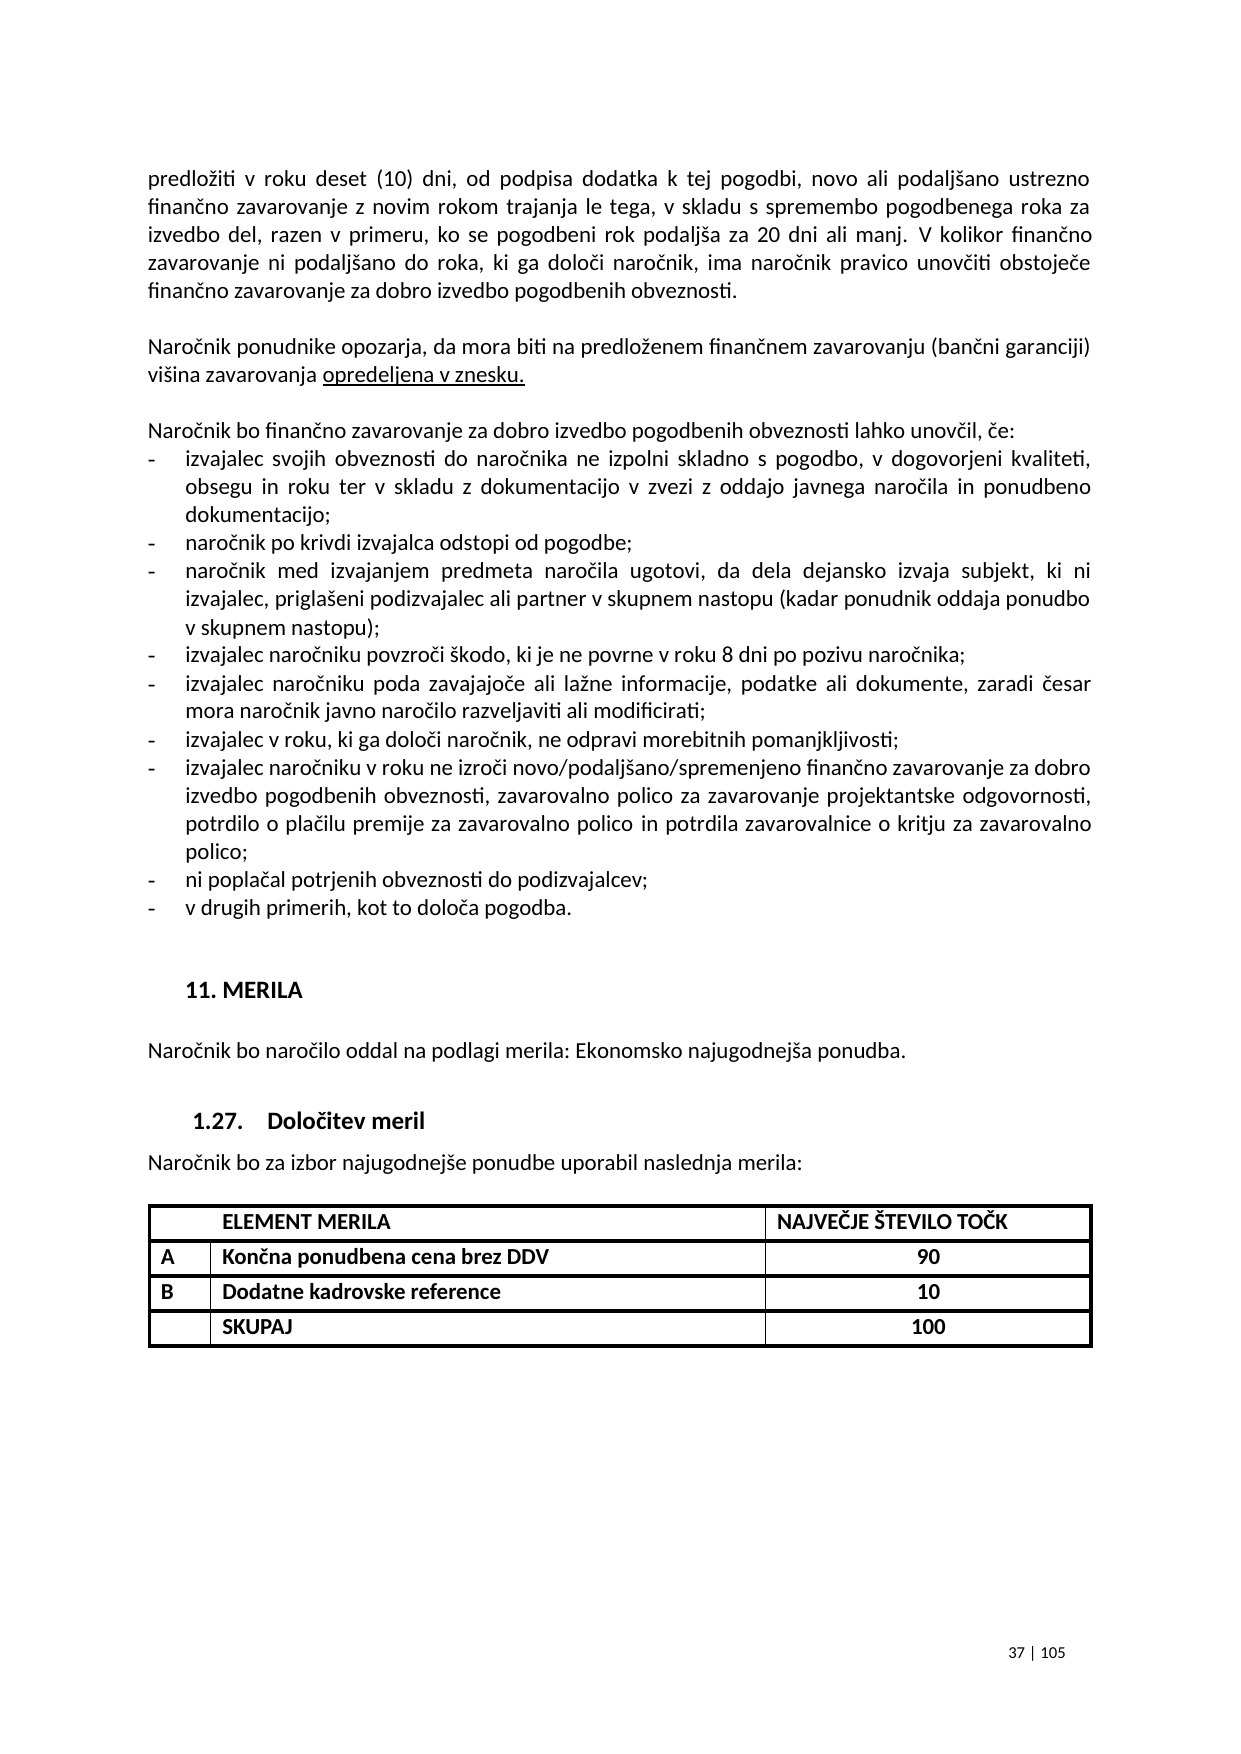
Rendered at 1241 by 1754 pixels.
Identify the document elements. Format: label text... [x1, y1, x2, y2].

table_header NAJVEČJE ŠTEVILO TOČK [766, 1208, 1089, 1239]
list naročnik med izvajanjem predmeta naročila ugotovi, da dela dejansko izvaja subjekt, ki ni izvajalec, priglašeni podizvajalec ali partner v skupnem nastopu (kadar ponudnik oddaja ponudbo v skupnem nastopu); [148, 557, 1092, 641]
table_cell A [151, 1243, 210, 1274]
table_cell 100 [766, 1313, 1089, 1344]
list v drugih primerih, kot to določa pogodba. [148, 893, 1092, 921]
list izvajalec v roku, ki ga določi naročnik, ne odpravi morebitnih pomanjkljivosti; [148, 725, 1092, 753]
list izvajalec svojih obveznosti do naročnika ne izpolni skladno s pogodbo, v dogovorjeni kvaliteti, obsegu in roku ter v skladu z dokumentacijo v zvezi z oddajo javnega naročila in ponudbeno dokumentacijo; [148, 444, 1092, 528]
list izvajalec naročniku povzroči škodo, ki je ne povrne v roku 8 dni po pozivu naročnika; [148, 641, 1092, 669]
table_cell Končna ponudbena cena brez DDV [211, 1243, 765, 1274]
table_header [151, 1208, 211, 1239]
subtitle MERILA [185, 974, 303, 1004]
text Naročnik bo naročilo oddal na podlagi merila: Ekonomsko najugodnejša ponudba. [148, 1037, 1092, 1065]
list ni poplačal potrjenih obveznosti do podizvajalcev; [148, 865, 1092, 893]
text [148, 164, 1092, 304]
list naročnik po krivdi izvajalca odstopi od pogodbe; [148, 528, 1092, 557]
text Naročnik ponudnike opozarja, da mora biti na predloženem finančnem zavarovanju (bančni garanciji) višina zavarovanja opredeljena v znesku. [148, 332, 1092, 388]
list izvajalec naročniku poda zavajajoče ali lažne informacije, podatke ali dokumente, zaradi česar mora naročnik javno naročilo razveljaviti ali modificirati; [148, 669, 1092, 725]
table_cell B [151, 1278, 210, 1309]
text Naročnik bo finančno zavarovanje za dobro izvedbo pogodbenih obveznosti lahko unovčil, če: [148, 416, 1092, 444]
table_cell 10 [766, 1278, 1089, 1309]
table_cell 90 [766, 1243, 1089, 1274]
subtitle Določitev meril [192, 1105, 1092, 1136]
text Naročnik bo za izbor najugodnejše ponudbe uporabil naslednja merila: [148, 1148, 1092, 1176]
table_header ELEMENT MERILA [211, 1208, 765, 1239]
table_cell SKUPAJ [211, 1313, 765, 1344]
table_cell Dodatne kadrovske reference [211, 1278, 765, 1309]
list izvajalec naročniku v roku ne izroči novo/podaljšano/spremenjeno finančno zavarovanje za dobro izvedbo pogodbenih obveznosti, zavarovalno polico za zavarovanje projektantske odgovornosti, potrdilo o plačilu premije za zavarovalno polico in potrdila zavarovalnice o kritju za zavarovalno polico; [148, 753, 1092, 865]
table_cell [151, 1313, 210, 1344]
